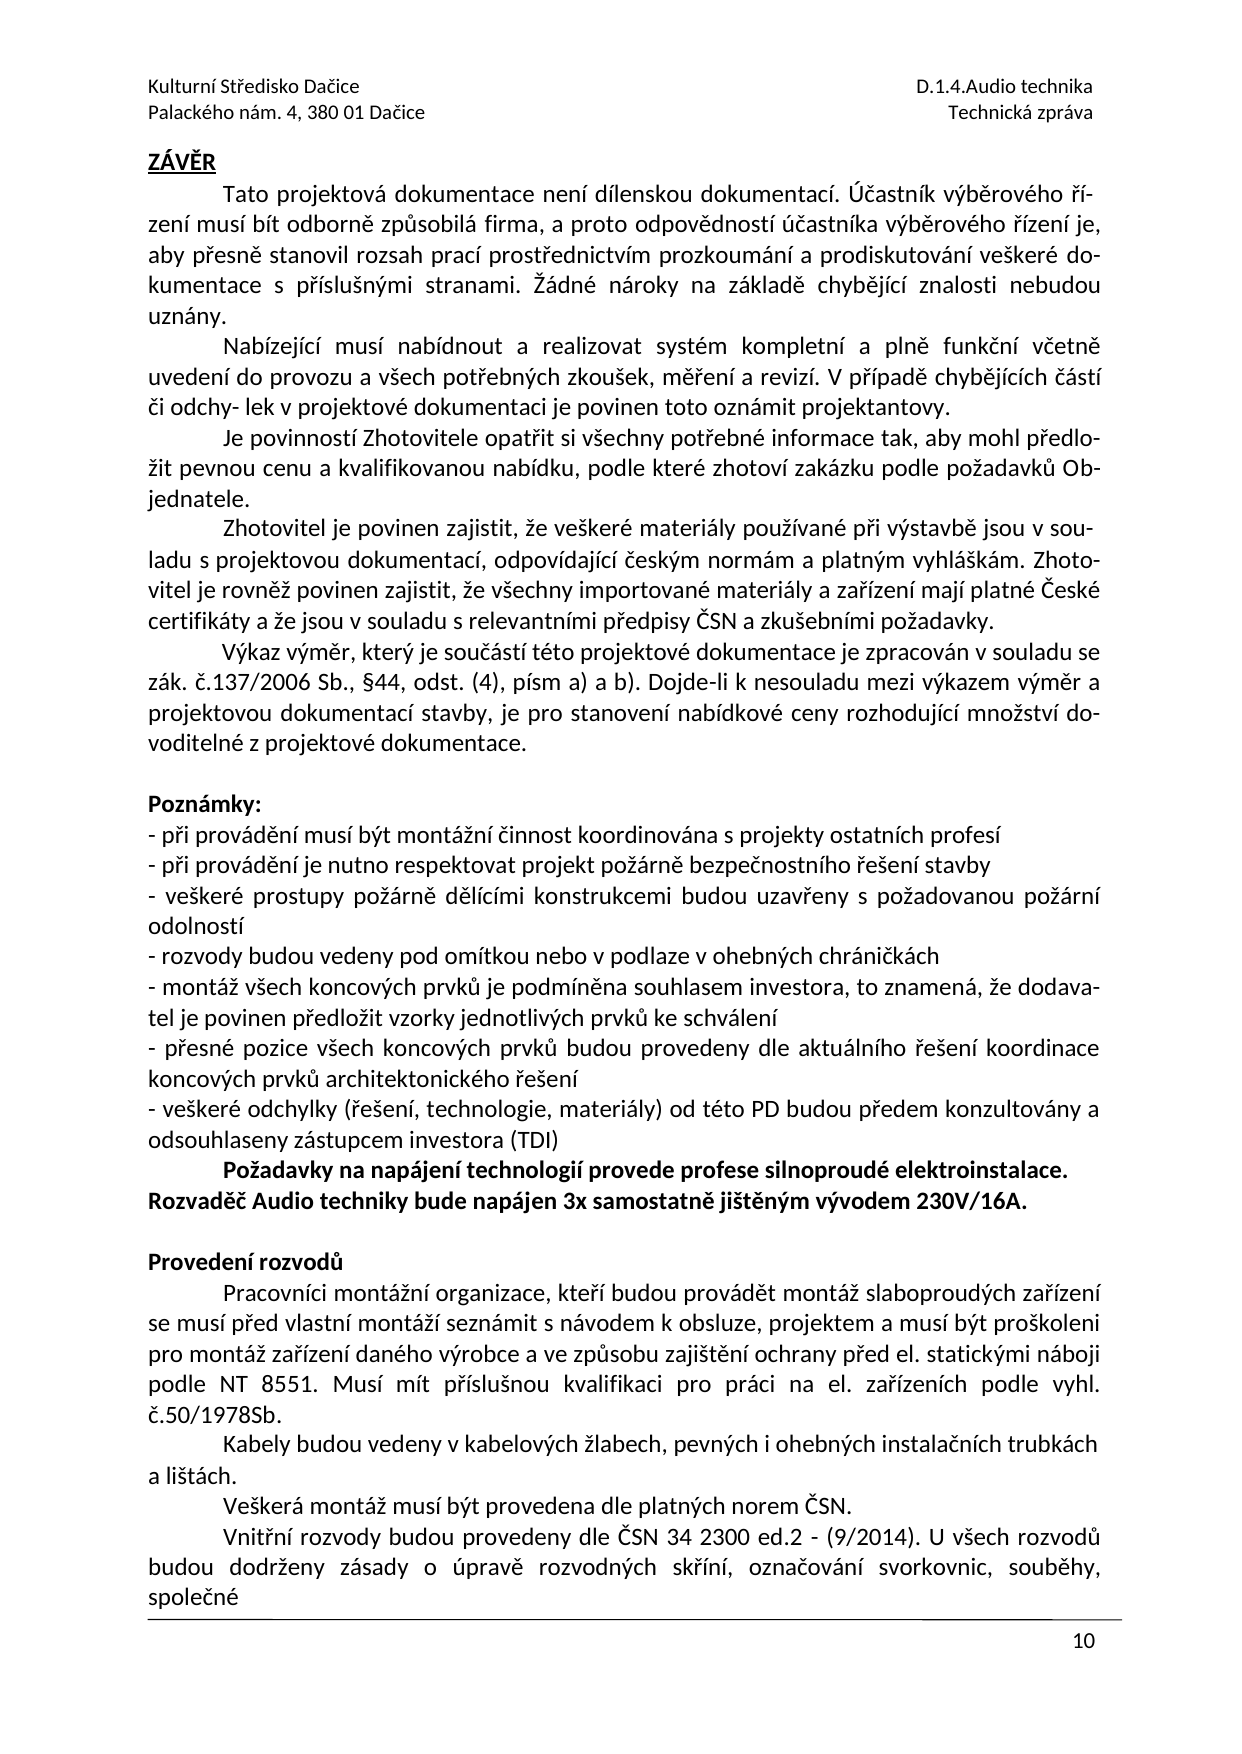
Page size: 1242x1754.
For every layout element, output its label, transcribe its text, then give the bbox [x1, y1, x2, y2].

text - veškeré odchylky (řešení, technologie, materiály) od této PD budou předem konzultovány a odsouhlaseny zástupcem investora (TDI) [148, 1094, 1100, 1155]
text a lištách. [148, 1460, 244, 1490]
text Zhotovitel je povinen zajistit, že veškeré materiály používané při výstavbě jsou v sou- [223, 514, 1137, 544]
text - při provádění je nutno respektovat projekt požárně bezpečnostního řešení stavby [148, 849, 995, 880]
text Veškerá montáž musí být provedena dle platných norem ČSN. [223, 1490, 1137, 1521]
text - montáž všech koncových prvků je podmíněna souhlasem investora, to znamená, že dodava- tel je povinen předložit vzorky jednotlivých prvků ke schválení [148, 972, 1100, 1033]
text Tato projektová dokumentace není dílenskou dokumentací. Účastník výběrového ří- [223, 178, 1137, 208]
text Je povinností Zhotovitele opatřit si všechny potřebné informace tak, aby mohl předlo- žit pevnou cenu a kvalifikovanou nabídku, podle které zhotoví zakázku podle požadavků Ob- jednatele. [148, 422, 1101, 514]
text - veškeré prostupy požárně dělícími konstrukcemi budou uzavřeny s požadovanou požární odolností [148, 880, 1100, 941]
text Požadavky na napájení technologií provede profese silnoproudé elektroinstalace. Rozvaděč Audio techniky bude napájen 3x samostatně jištěným vývodem 230V/16A. [148, 1155, 1074, 1216]
text Kabely budou vedeny v kabelových žlabech, pevných i ohebných instalačních trubkách [223, 1429, 1137, 1460]
text - přesné pozice všech koncových prvků budou provedeny dle aktuálního řešení koordinace koncových prvků architektonického řešení [148, 1033, 1100, 1094]
text ZÁVĚR [148, 146, 219, 177]
text Vnitřní rozvody budou provedeny dle ČSN 34 2300 ed.2 - (9/2014). U všech rozvodů budou dodrženy zásady o úpravě rozvodných skříní, označování svorkovnic, souběhy, společné [148, 1521, 1101, 1612]
text ladu s projektovou dokumentací, odpovídající českým normám a platným vyhláškám. Zhoto- vitel je rovněž povinen zajistit, že všechny importované materiály a zařízení mají platné České certifikáty a že jsou v souladu s relevantními předpisy ČSN a zkušebními požadavky. [148, 544, 1101, 636]
text - při provádění musí být montážní činnost koordinována s projekty ostatních profesí [148, 819, 1005, 849]
text Výkaz výměr, který je součástí této projektové dokumentace je zpracován v souladu se zák. č.137/2006 Sb., §44, odst. (4), písm a) a b). Dojde-li k nesouladu mezi výkazem výměr a projektovou dokumentací stavby, je pro stanovení nabídkové ceny rozhodující množství do- voditelné z projektové dokumentace. [148, 636, 1101, 758]
text Nabízející musí nabídnout a realizovat systém kompletní a plně funkční včetně uvedení do provozu a všech potřebných zkoušek, měření a revizí. V případě chybějících částí či odchy- lek v projektové dokumentaci je povinen toto oznámit projektantovy. [148, 331, 1101, 422]
text - rozvody budou vedeny pod omítkou nebo v podlaze v ohebných chráničkách [148, 941, 944, 972]
text Poznámky: [148, 788, 268, 819]
text Provedení rozvodů [148, 1246, 349, 1277]
text Pracovníci montážní organizace, kteří budou provádět montáž slaboproudých zařízení se musí před vlastní montáží seznámit s návodem k obsluze, projektem a musí být proškoleni pro montáž zařízení daného výrobce a ve způsobu zajištění ochrany před el. statickými náboji podle NT 8551. Musí mít příslušnou kvalifikaci pro práci na el. zařízeních podle vyhl. č.50/1978Sb. [148, 1277, 1101, 1429]
text zení musí bít odborně způsobilá firma, a proto odpovědností účastníka výběrového řízení je, aby přesně stanovil rozsah prací prostřednictvím prozkoumání a prodiskutování veškeré do- kumentace s příslušnými stranami. Žádné nároky na základě chybějící znalosti nebudou uznány. [148, 208, 1101, 331]
